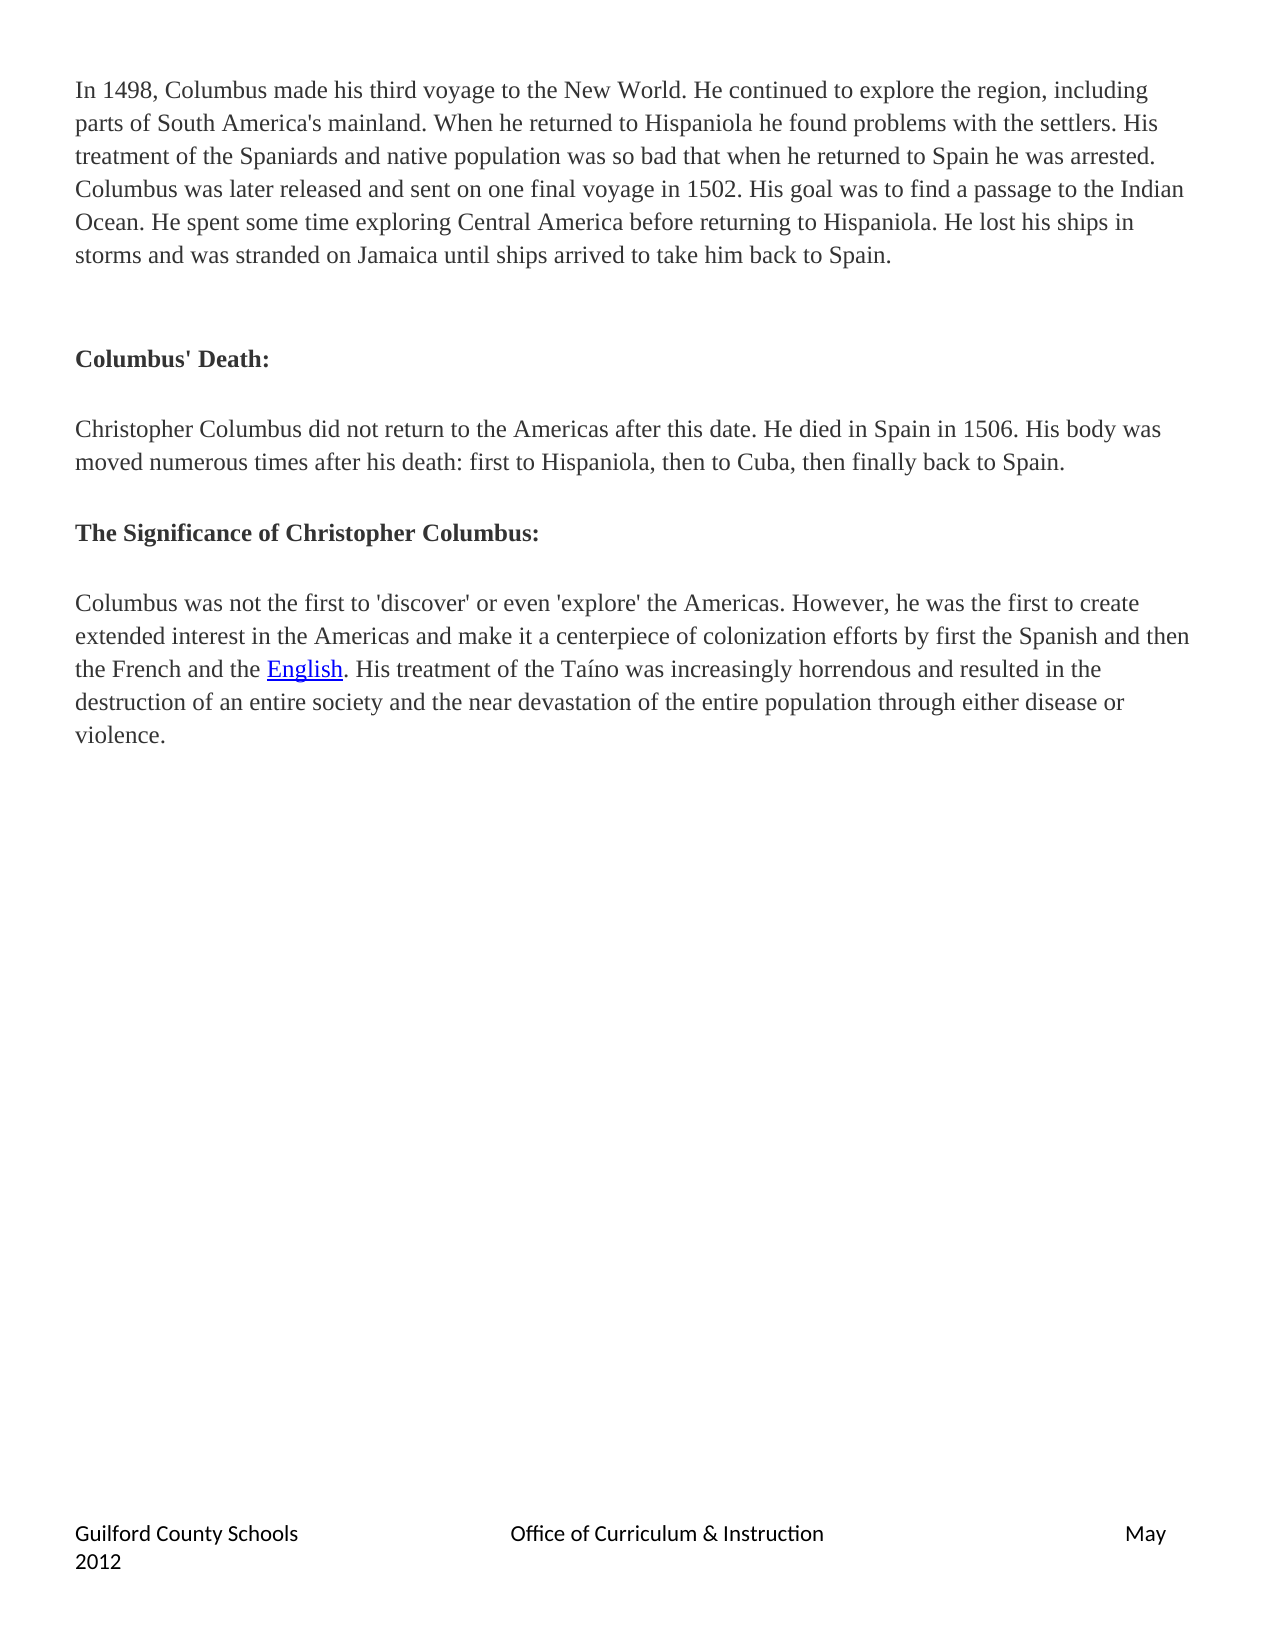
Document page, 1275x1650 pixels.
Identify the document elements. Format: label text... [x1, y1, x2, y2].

text Columbus was not the first to 'discover' or even 'explore' the Americas. However, he was the first to create extended interest in the Americas and make it a centerpiece of colonization efforts by first the Spanish and then the French and the English. His treatment of the Taíno was increasingly horrendous and resulted in the destruction of an entire society and the near devastation of the entire population through either disease or violence. [75, 588, 1200, 749]
text The Significance of Christopher Columbus: [75, 518, 1200, 546]
text Christopher Columbus did not return to the Americas after this date. He died in Spain in 1506. His body was moved numerous times after his death: first to Hispaniola, then to Cuba, then finally back to Spain. [75, 414, 1200, 476]
text In 1498, Columbus made his third voyage to the New World. He continued to explore the region, including parts of South America's mainland. When he returned to Hispaniola he found problems with the settlers. His treatment of the Spaniards and native population was so bad that when he returned to Spain he was arrested. Columbus was later released and sent on one final voyage in 1502. His goal was to find a passage to the Indian Ocean. He spent some time exploring Central America before returning to Hispaniola. He lost his ships in storms and was stranded on Jamaica until ships arrived to take him back to Spain. [75, 75, 1200, 269]
text Columbus' Death: [75, 344, 1200, 372]
